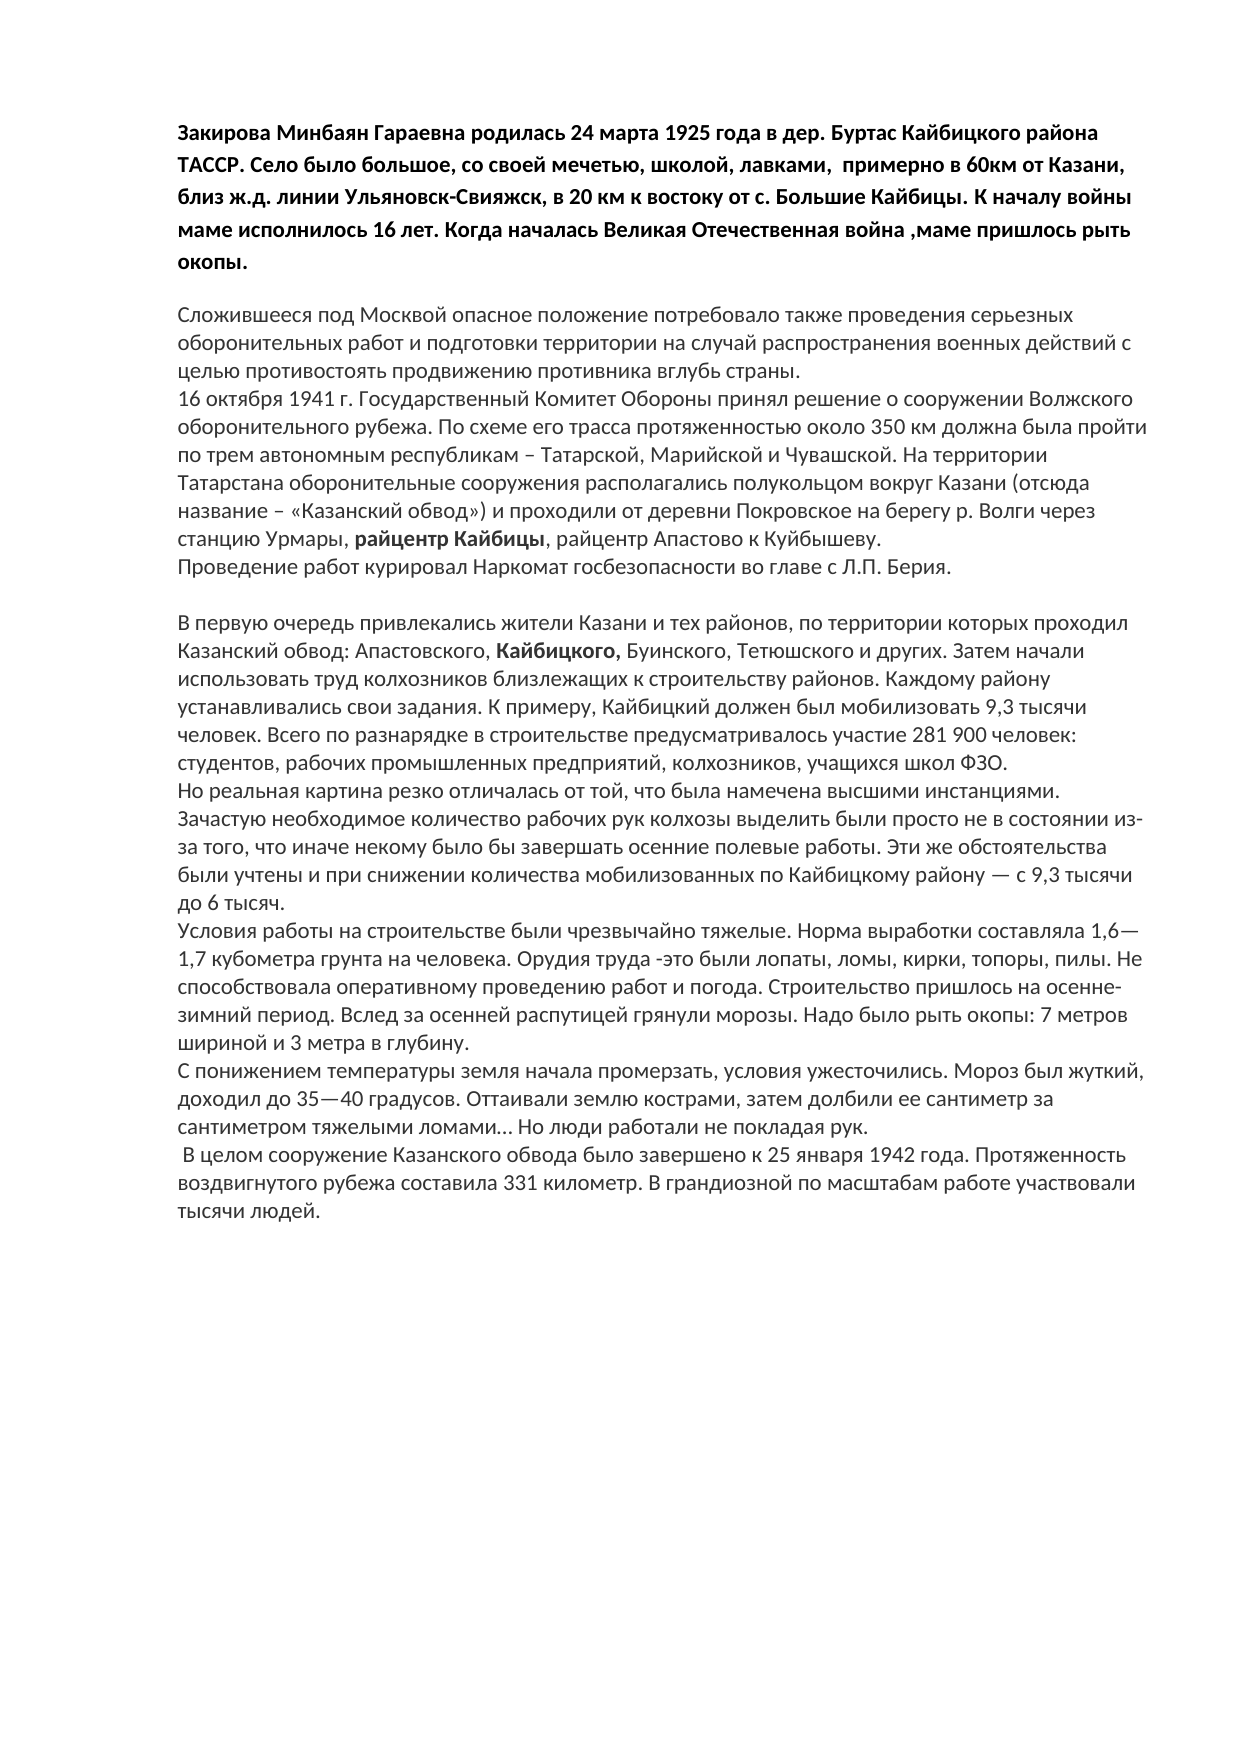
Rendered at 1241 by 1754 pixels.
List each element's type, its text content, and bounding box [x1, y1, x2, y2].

text В первую очередь привлекались жители Казани и тех районов, по территории которых проходил Казанский обвод: Апастовского, Кайбицкого, Буинского, Тетюшского и других. Затем начали использовать труд колхозников близлежащих к строительству районов. Каждому району устанавливались свои задания. К примеру, Кайбицкий должен был мобилизовать 9,3 тысячи человек. Всего по разнарядке в строительстве предусматривалось участие 281 900 человек: студентов, рабочих промышленных предприятий, колхозников, учащихся школ ФЗО. [177, 608, 1152, 776]
text Проведение работ курировал Наркомат госбезопасности во главе с Л.П. Берия. [177, 552, 1152, 580]
text Закирова Минбаян Гараевна родилась 24 марта 1925 года в дер. Буртас Кайбицкого района ТАССР. Село было большое, со своей мечетью, школой, лавками, примерно в 60км от Казани, близ ж.д. линии Ульяновск-Свияжск, в 20 км к востоку от с. Большие Кайбицы. К началу войны маме исполнилось 16 лет. Когда началась Великая Отечественная война ,маме пришлось рыть окопы. [177, 118, 1152, 275]
text Зачастую необходимое количество рабочих рук колхозы выделить были просто не в состоянии из-за того, что иначе некому было бы завершать осенние полевые работы. Эти же обстоятельства были учтены и при снижении количества мобилизованных по Кайбицкому району — с 9,3 тысячи до 6 тысяч. [177, 804, 1152, 916]
text Сложившееся под Москвой опасное положение потребовало также проведения серьезных оборонительных работ и подготовки территории на случай распространения военных действий с целью противостоять продвижению противника вглубь страны. [177, 300, 1152, 384]
text С понижением температуры земля начала промерзать, условия ужесточились. Мороз был жуткий, доходил до 35—40 градусов. Оттаивали землю кострами, затем долбили ее сантиметр за сантиметром тяжелыми ломами… Но люди работали не покладая рук. [177, 1056, 1152, 1141]
text Но реальная картина резко отличалась от той, что была намечена высшими инстанциями. [177, 776, 1152, 804]
text Условия работы на строительстве были чрезвычайно тяжелые. Норма выработки составляла 1,6—1,7 кубометра грунта на человека. Орудия труда -это были лопаты, ломы, кирки, топоры, пилы. Не способствовала оперативному проведению работ и погода. Строительство пришлось на осенне-зимний период. Вслед за осенней распутицей грянули морозы. Надо было рыть окопы: 7 метров шириной и 3 метра в глубину. [177, 916, 1152, 1056]
text В целом сооружение Казанского обвода было завершено к 25 января 1942 года. Протяженность воздвигнутого рубежа составила 331 километр. В грандиозной по масштабам работе участвовали тысячи людей. [177, 1141, 1152, 1224]
text 16 октября 1941 г. Государственный Комитет Обороны принял решение о сооружении Волжского оборонительного рубежа. По схеме его трасса протяженностью около 350 км должна была пройти по трем автономным республикам – Татарской, Марийской и Чувашской. На территории Татарстана оборонительные сооружения располагались полукольцом вокруг Казани (отсюда название – «Казанский обвод») и проходили от деревни Покровское на берегу р. Волги через станцию Урмары, райцентр Кайбицы, райцентр Апастово к Куйбышеву. [177, 384, 1152, 552]
